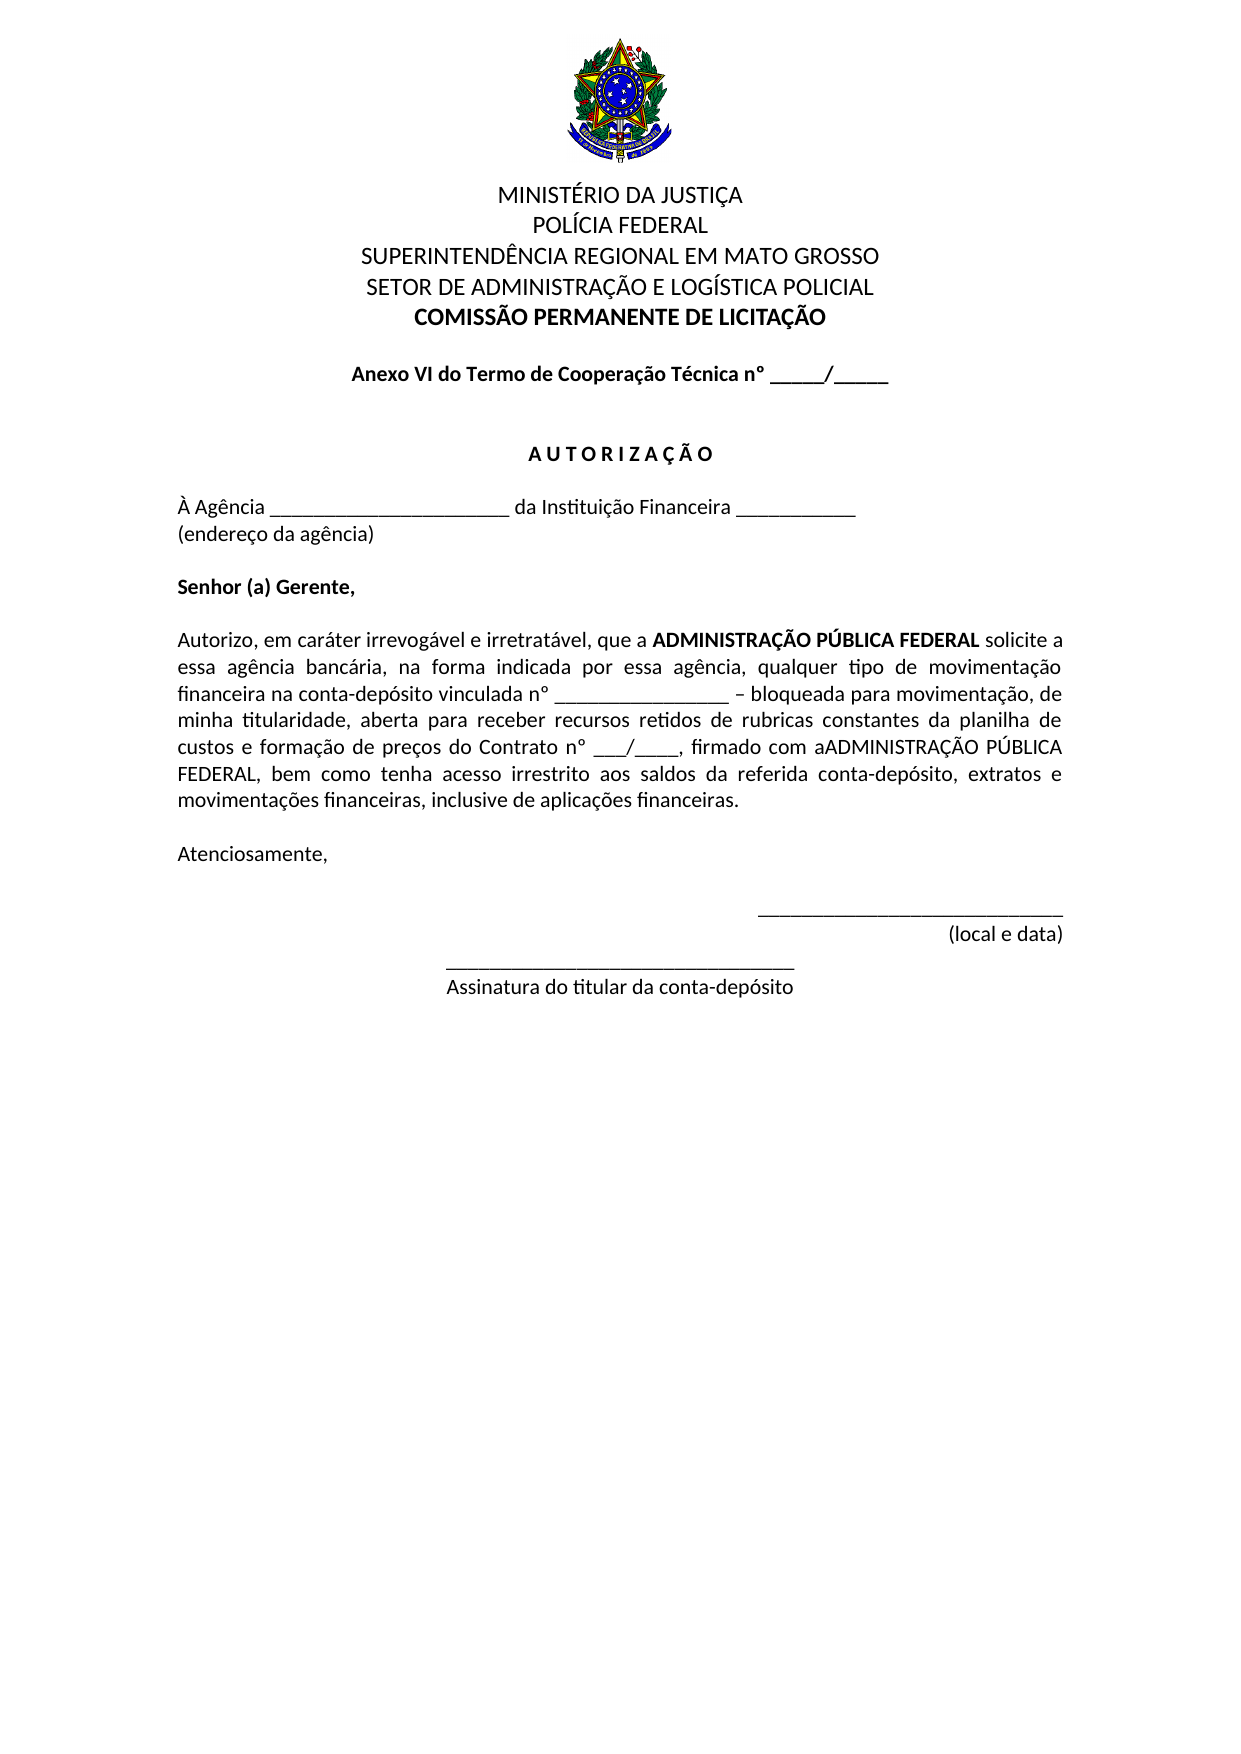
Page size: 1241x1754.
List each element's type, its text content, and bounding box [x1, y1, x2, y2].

text ________________________________ [177, 946, 1063, 973]
text A U T O R I Z A Ç Ã O [177, 440, 1063, 466]
text Senhor (a) Gerente, [177, 573, 1063, 600]
text Assinatura do titular da conta-depósito [177, 973, 1063, 1000]
text (endereço da agência) [177, 520, 1063, 546]
picture [565, 34, 672, 163]
text (local e data) [177, 920, 1063, 946]
text Anexo VI do Termo de Cooperação Técnica nº _____/_____ [177, 360, 1063, 386]
text À Agência ______________________ da Instituição Financeira ___________ [177, 493, 1063, 520]
text Autorizo, em caráter irrevogável e irretratável, que a ADMINISTRAÇÃO PÚBLICA FEDERAL solicite a essa agência bancária, na forma indicada por essa agência, qualquer tipo de movimentação financeira na conta-depósito vinculada nº ________________ – bloqueada para movimentação, de minha titularidade, aberta para receber recursos retidos de rubricas constantes da planilha de custos e formação de preços do Contrato nº ___/____, firmado com aADMINISTRAÇÃO PÚBLICA FEDERAL, bem como tenha acesso irrestrito aos saldos da referida conta-depósito, extratos e movimentações financeiras, inclusive de aplicações financeiras. [177, 626, 1063, 813]
text Atenciosamente, [177, 840, 1063, 866]
text ____________________________ [177, 893, 1063, 920]
